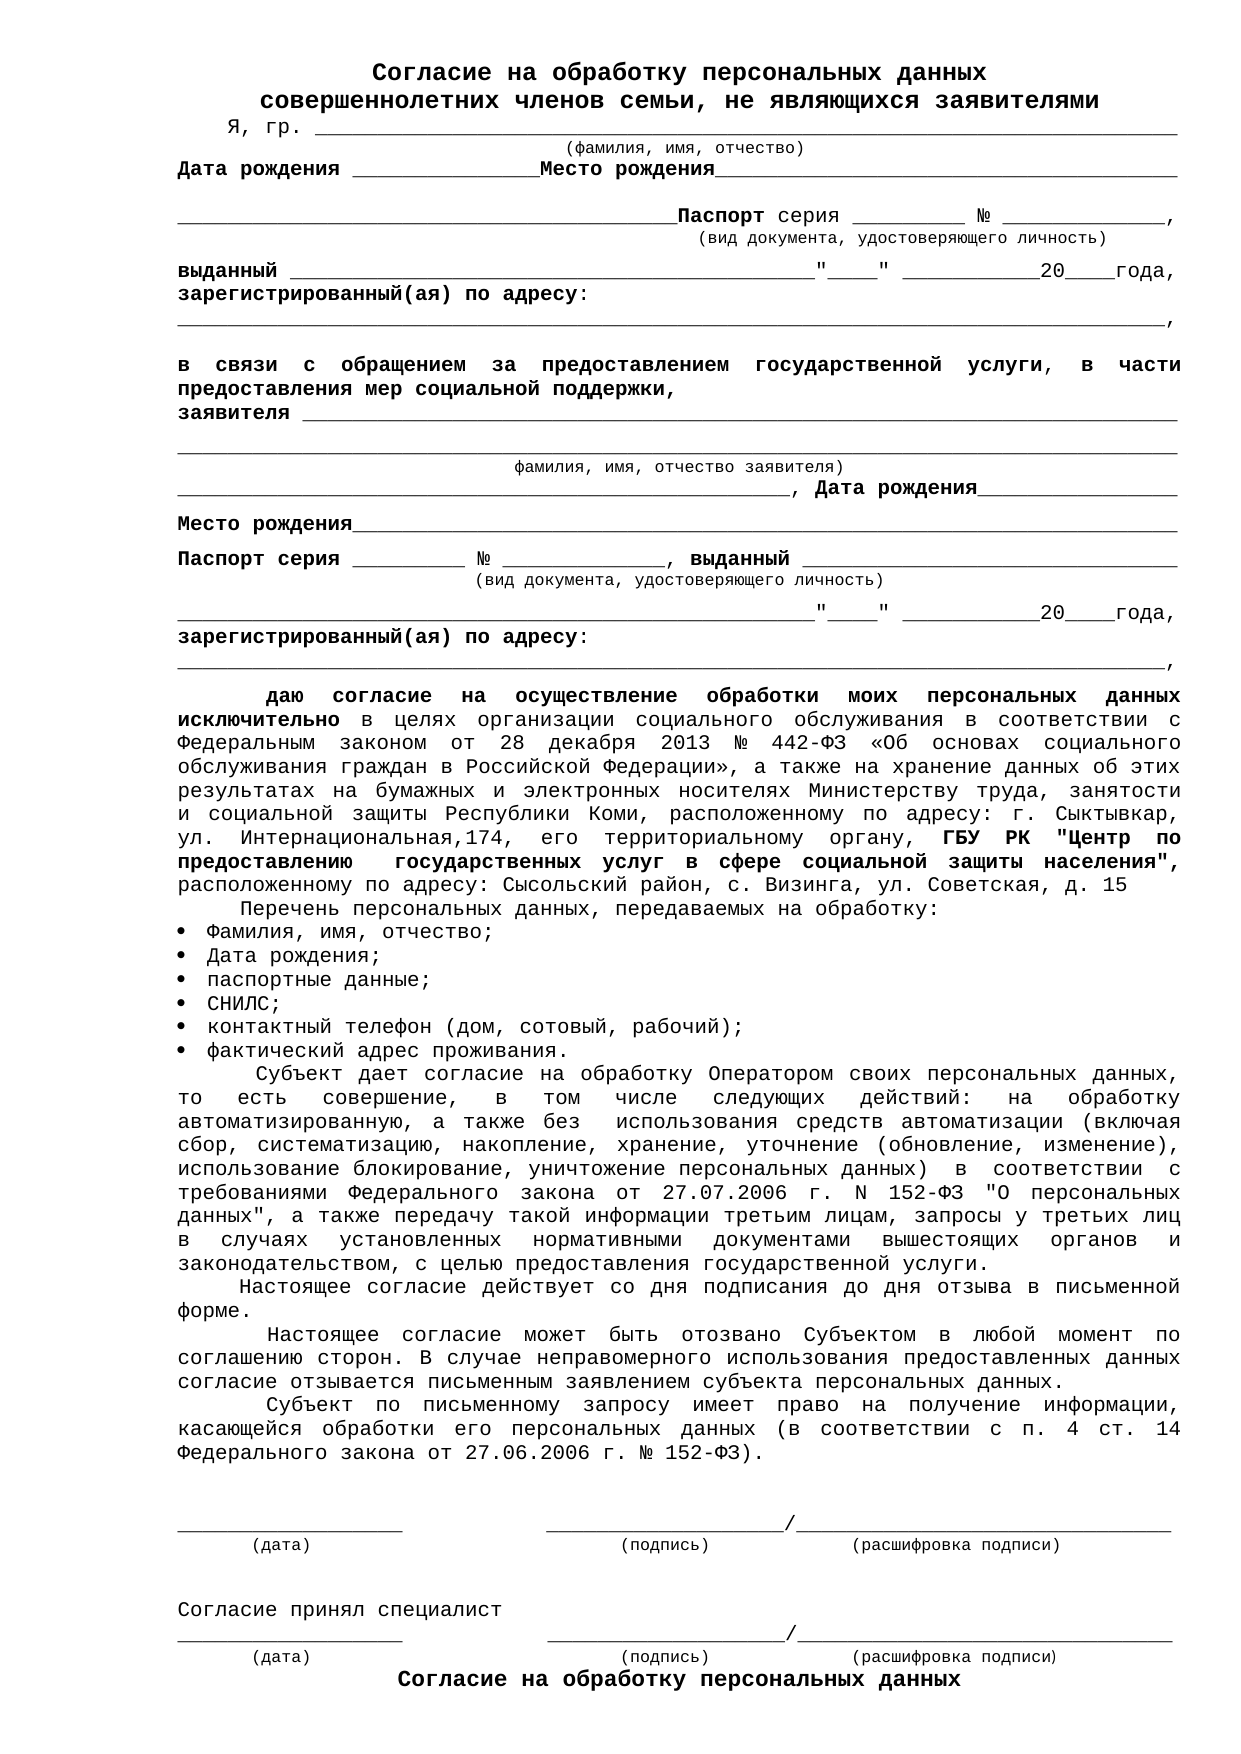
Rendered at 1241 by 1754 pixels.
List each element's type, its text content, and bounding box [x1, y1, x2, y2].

text (дата) (подпись) (расшифровка подписи) [177, 1646, 1181, 1668]
text (дата) (подпись) (расшифровка подписи) [177, 1536, 1181, 1555]
text ___________________________________________________"____" ___________20____года, [177, 602, 1181, 626]
text выданный __________________________________________"____" ___________20____года, [177, 260, 1181, 283]
text Перечень персональных данных, передаваемых на обработку: [177, 898, 1181, 922]
text __________________ ___________________/______________________________ [177, 1623, 1181, 1646]
list фактический адрес проживания. [177, 1040, 1181, 1063]
text даю согласие на осуществление обработки моих персональных данных исключительно в целях организации социального обслуживания в соответствии с Федеральным законом от 28 декабря 2013 № 442-ФЗ «Об основах социального обслуживания граждан в Российской Федерации», а также на хранение данных об этих результатах на бумажных и электронных носителях Министерству труда, занятости и социальной защиты Республики Коми, расположенному по адресу: г. Сыктывкар, ул. Интернациональная,174, его территориальному органу, ГБУ РК "Центр по предоставлению государственных услуг в сфере социальной защиты населения", расположенному по адресу: Сысольский район, с. Визинга, ул. Советская, д. 15 [177, 685, 1181, 898]
text совершеннолетних членов семьи, не являющихся заявителями [177, 87, 1181, 116]
text Настоящее согласие действует со дня подписания до дня отзыва в письменной форме. [177, 1276, 1181, 1323]
list Фамилия, имя, отчество; [177, 922, 1181, 945]
list паспортные данные; [177, 969, 1181, 992]
text в связи с обращением за предоставлением государственной услуги, в части предоставления мер социальной поддержки, [177, 354, 1181, 402]
text заявителя ______________________________________________________________________ [177, 402, 1181, 425]
text зарегистрированный(ая) по адресу: [177, 626, 1181, 650]
text Согласие на обработку персональных данных [177, 1668, 1181, 1693]
text (вид документа, удостоверяющего личность) [177, 229, 1181, 248]
text Настоящее согласие может быть отозвано Субъектом в любой момент по соглашению сторон. В случае неправомерного использования предоставленных данных согласие отзывается письменным заявлением субъекта персональных данных. [177, 1323, 1181, 1394]
text (фамилия, имя, отчество) [177, 139, 1181, 158]
text Согласие на обработку персональных данных [177, 59, 1181, 87]
text ________________________________________Паспорт серия _________ № _____________, [177, 206, 1181, 229]
text Паспорт серия _________ № _____________, выданный ______________________________ [177, 548, 1181, 572]
text Место рождения__________________________________________________________________ [177, 513, 1181, 536]
list контактный телефон (дом, сотовый, рабочий); [177, 1016, 1181, 1040]
text Я, гр. _____________________________________________________________________ [177, 116, 1181, 139]
text Субъект дает согласие на обработку Оператором своих персональных данных, то есть совершение, в том числе следующих действий: на обработку автоматизированную, а также без использования средств автоматизации (включая сбор, систематизацию, накопление, хранение, уточнение (обновление, изменение), использование блокирование, уничтожение персональных данных) в соответствии с требованиями Федерального закона от 27.07.2006 г. N 152-ФЗ "О персональных данных", а также передачу такой информации третьим лицам, запросы у третьих лиц в случаях установленных нормативными документами вышестоящих органов и законодательством, с целью предоставления государственной услуги. [177, 1063, 1181, 1276]
text зарегистрированный(ая) по адресу: [177, 283, 1181, 307]
text Согласие принял специалист [177, 1599, 1181, 1623]
text __________________ ___________________/______________________________ [177, 1513, 1181, 1536]
text _______________________________________________________________________________, [177, 650, 1181, 673]
text Субъект по письменному запросу имеет право на получение информации, касающейся обработки его персональных данных (в соответствии с п. 4 ст. 14 Федерального закона от 27.06.2006 г. № 152-ФЗ). [177, 1394, 1181, 1465]
text _________________________________________________, Дата рождения________________ [177, 477, 1181, 501]
text фамилия, имя, отчество заявителя) [177, 458, 1181, 477]
text Дата рождения _______________Место рождения_____________________________________ [177, 158, 1181, 182]
list Дата рождения; [177, 945, 1181, 969]
text ________________________________________________________________________________ [177, 435, 1181, 458]
text (вид документа, удостоверяющего личность) [177, 572, 1181, 591]
list СНИЛС; [177, 992, 1181, 1016]
text _______________________________________________________________________________, [177, 307, 1181, 331]
